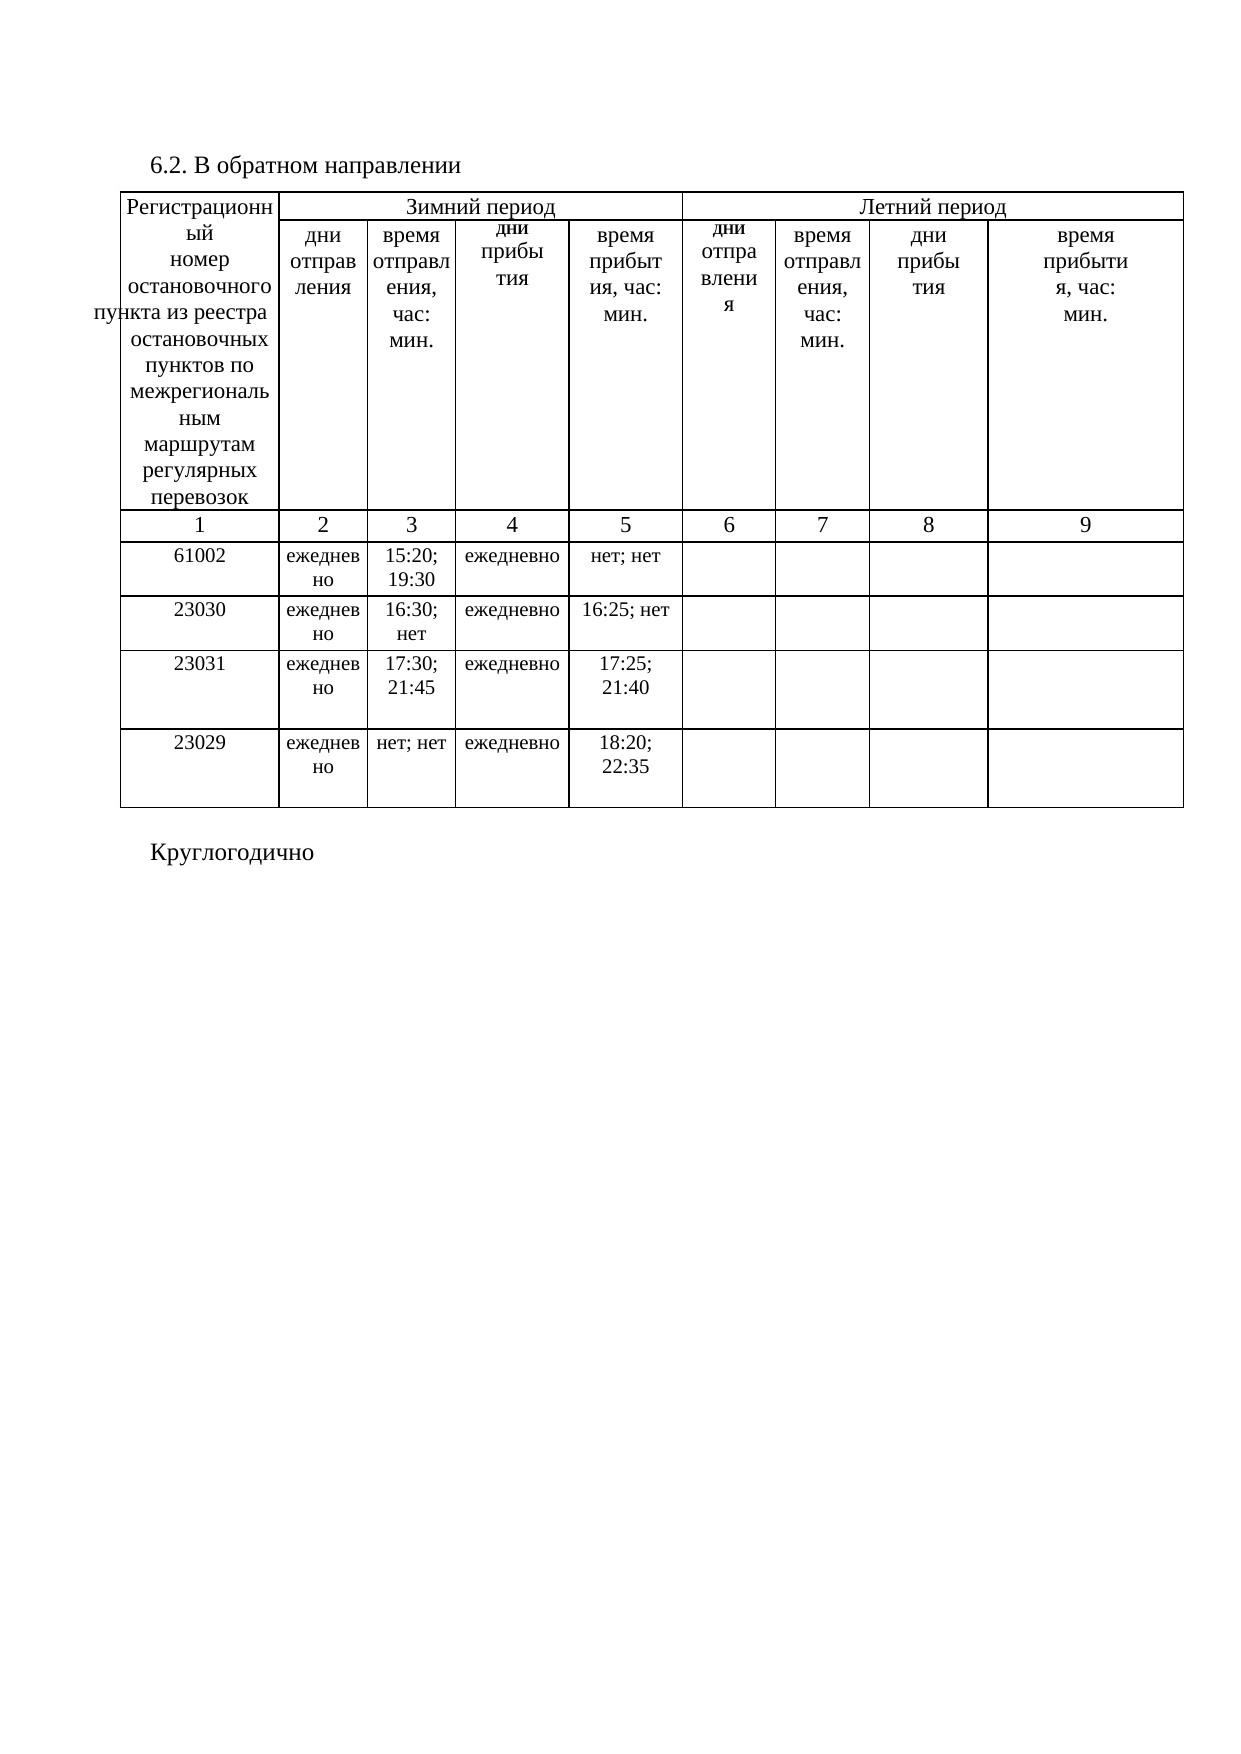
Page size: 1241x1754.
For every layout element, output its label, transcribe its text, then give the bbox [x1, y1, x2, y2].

table_header Регистрационный номер остановочного пункта из реестра остановочных пунктов по межрегиональным маршрутам регулярных перевозок [121, 193, 278, 509]
table_cell [870, 543, 987, 595]
table_cell 15:20; 19:30 [368, 543, 455, 595]
text 6.2. В обратном направлении [150, 150, 1090, 179]
table_cell ежедневно [280, 543, 367, 595]
table_cell 4 [456, 511, 568, 541]
table_cell ДНИ отпра влени я [683, 221, 775, 509]
table_cell 16:30; нет [368, 597, 455, 650]
table_cell [683, 543, 775, 595]
table_cell время прибыти я, час: мин. [989, 221, 1183, 509]
table_cell [870, 597, 987, 650]
table_cell [683, 597, 775, 650]
table_cell [870, 651, 987, 728]
table_cell [776, 597, 869, 650]
table_cell 8 [870, 511, 987, 541]
table_cell [989, 597, 1183, 650]
table_cell 17:30; 21:45 [368, 651, 455, 728]
table_cell 18:20; 22:35 [570, 730, 682, 807]
table_cell ежедневно [280, 651, 367, 728]
table_cell 23031 [121, 651, 278, 728]
table_cell 61002 [121, 543, 278, 595]
table_cell [683, 730, 775, 807]
table_cell нет; нет [368, 730, 455, 807]
table_cell 5 [570, 511, 682, 541]
table_cell 23030 [121, 597, 278, 650]
table_cell 7 [776, 511, 869, 541]
table_cell [989, 730, 1183, 807]
table_cell время отправл ения, час: мин. [776, 221, 869, 509]
table_cell [776, 543, 869, 595]
table_cell 17:25; 21:40 [570, 651, 682, 728]
table_cell 1 [121, 511, 278, 541]
table_header Летний период [683, 193, 1183, 219]
table_cell [989, 543, 1183, 595]
table_cell ежедневно [456, 597, 568, 650]
table_cell 16:25; нет [570, 597, 682, 650]
table_cell [776, 730, 869, 807]
table_header Зимний период [280, 193, 682, 219]
table_cell ежедневно [456, 543, 568, 595]
table_cell 23029 [121, 730, 278, 807]
table_cell [776, 651, 869, 728]
table_cell ДНИ прибы тия [456, 221, 568, 509]
table_cell время прибыт ия, час: мин. [570, 221, 682, 509]
table_cell 6 [683, 511, 775, 541]
table_cell ежедневно [280, 597, 367, 650]
table_cell дни отправ ления [280, 221, 367, 509]
table_cell [989, 651, 1183, 728]
table_cell ежедневно [456, 730, 568, 807]
table_cell дни прибы тия [870, 221, 987, 509]
table_cell 2 [280, 511, 367, 541]
table_cell ежедневно [280, 730, 367, 807]
table_cell время отправл ения, час: мин. [368, 221, 455, 509]
text Круглогодично [150, 837, 1090, 866]
table_cell ежедневно [456, 651, 568, 728]
table_cell [683, 651, 775, 728]
table_cell 9 [989, 511, 1183, 541]
table_cell 3 [368, 511, 455, 541]
table_cell [870, 730, 987, 807]
table_cell нет; нет [570, 543, 682, 595]
